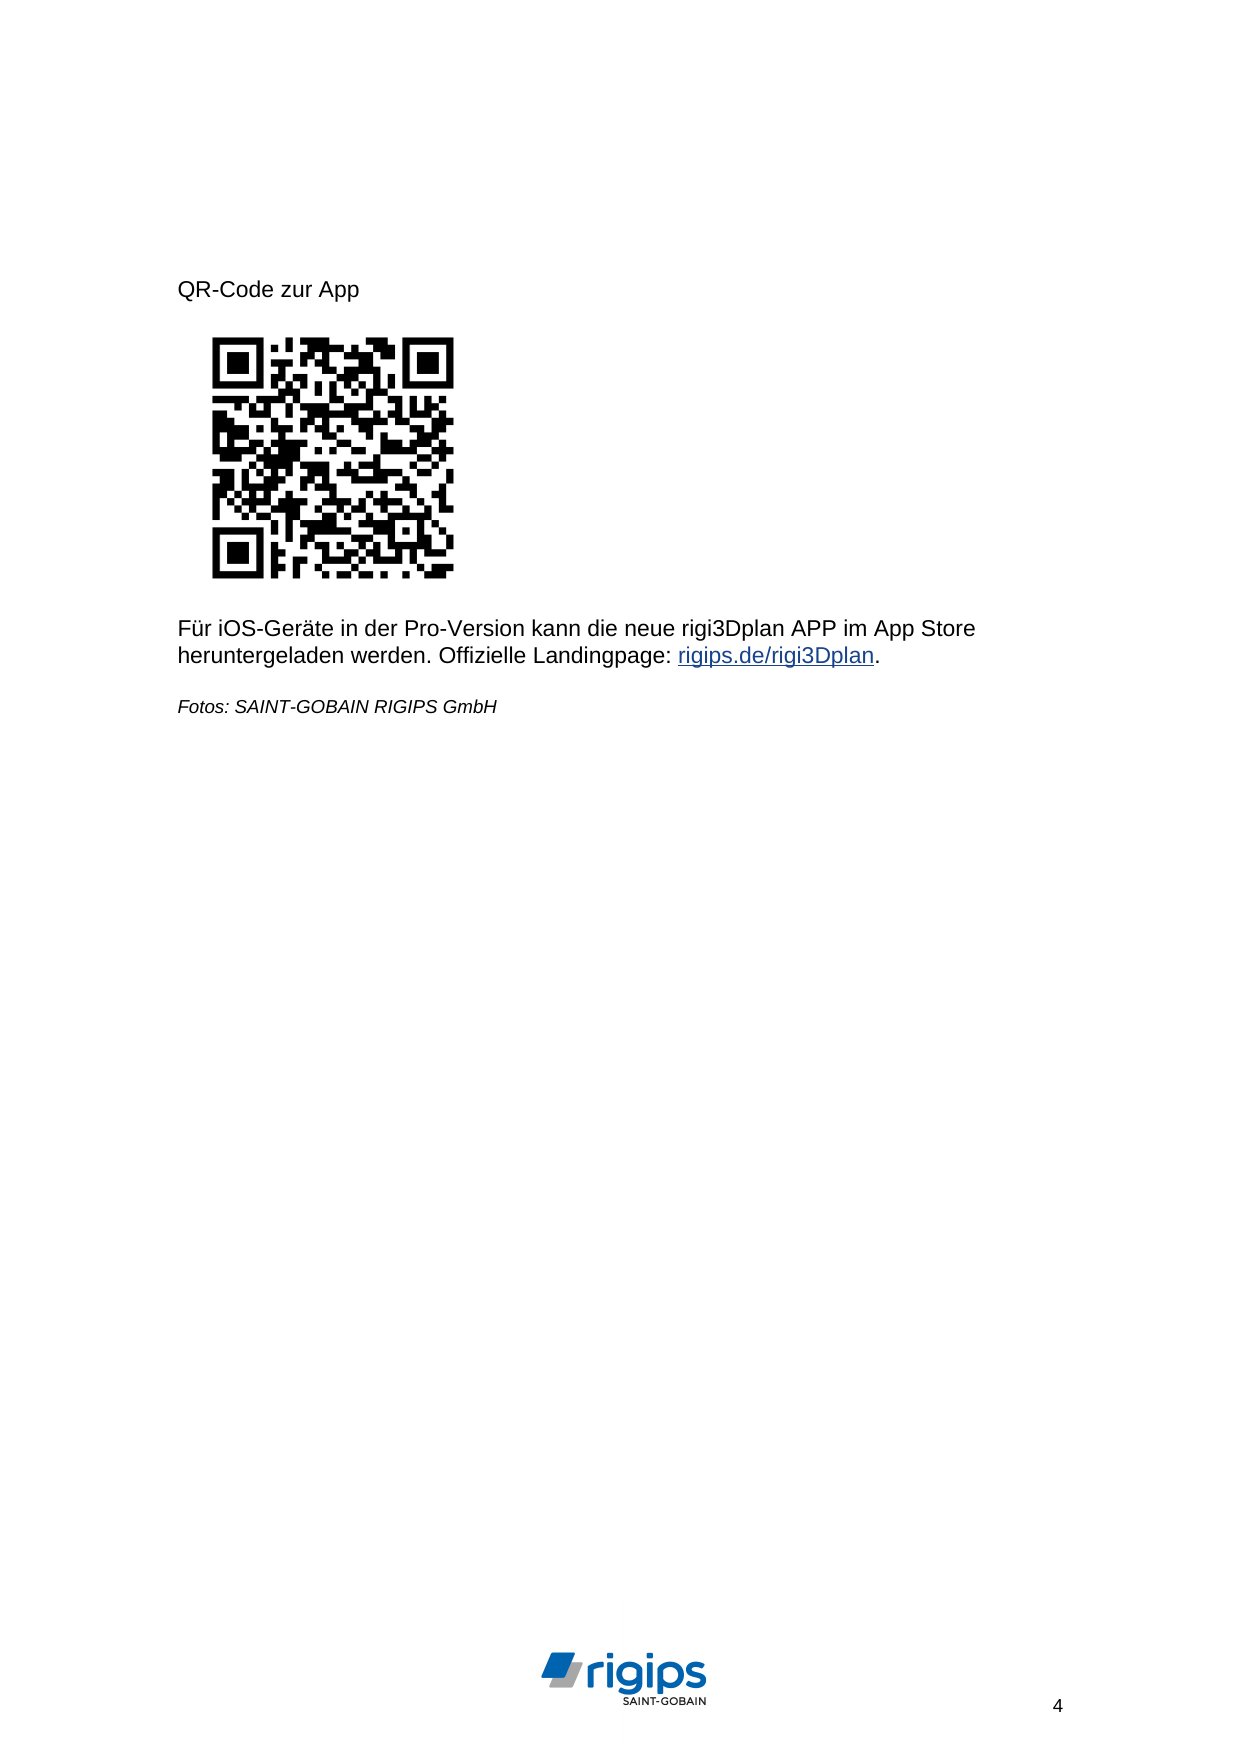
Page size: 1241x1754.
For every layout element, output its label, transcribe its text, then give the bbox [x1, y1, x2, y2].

picture [177, 302, 490, 615]
picture [4, 1593, 1241, 1746]
text Für iOS-Geräte in der Pro-Version kann die neue rigi3Dplan APP im App Store heruntergeladen werden. Offizielle Landingpage: rigips.de/rigi3Dplan. [177, 615, 1063, 669]
text QR-Code zur App [177, 276, 1063, 302]
text Fotos: SAINT-GOBAIN RIGIPS GmbH [177, 696, 1063, 718]
